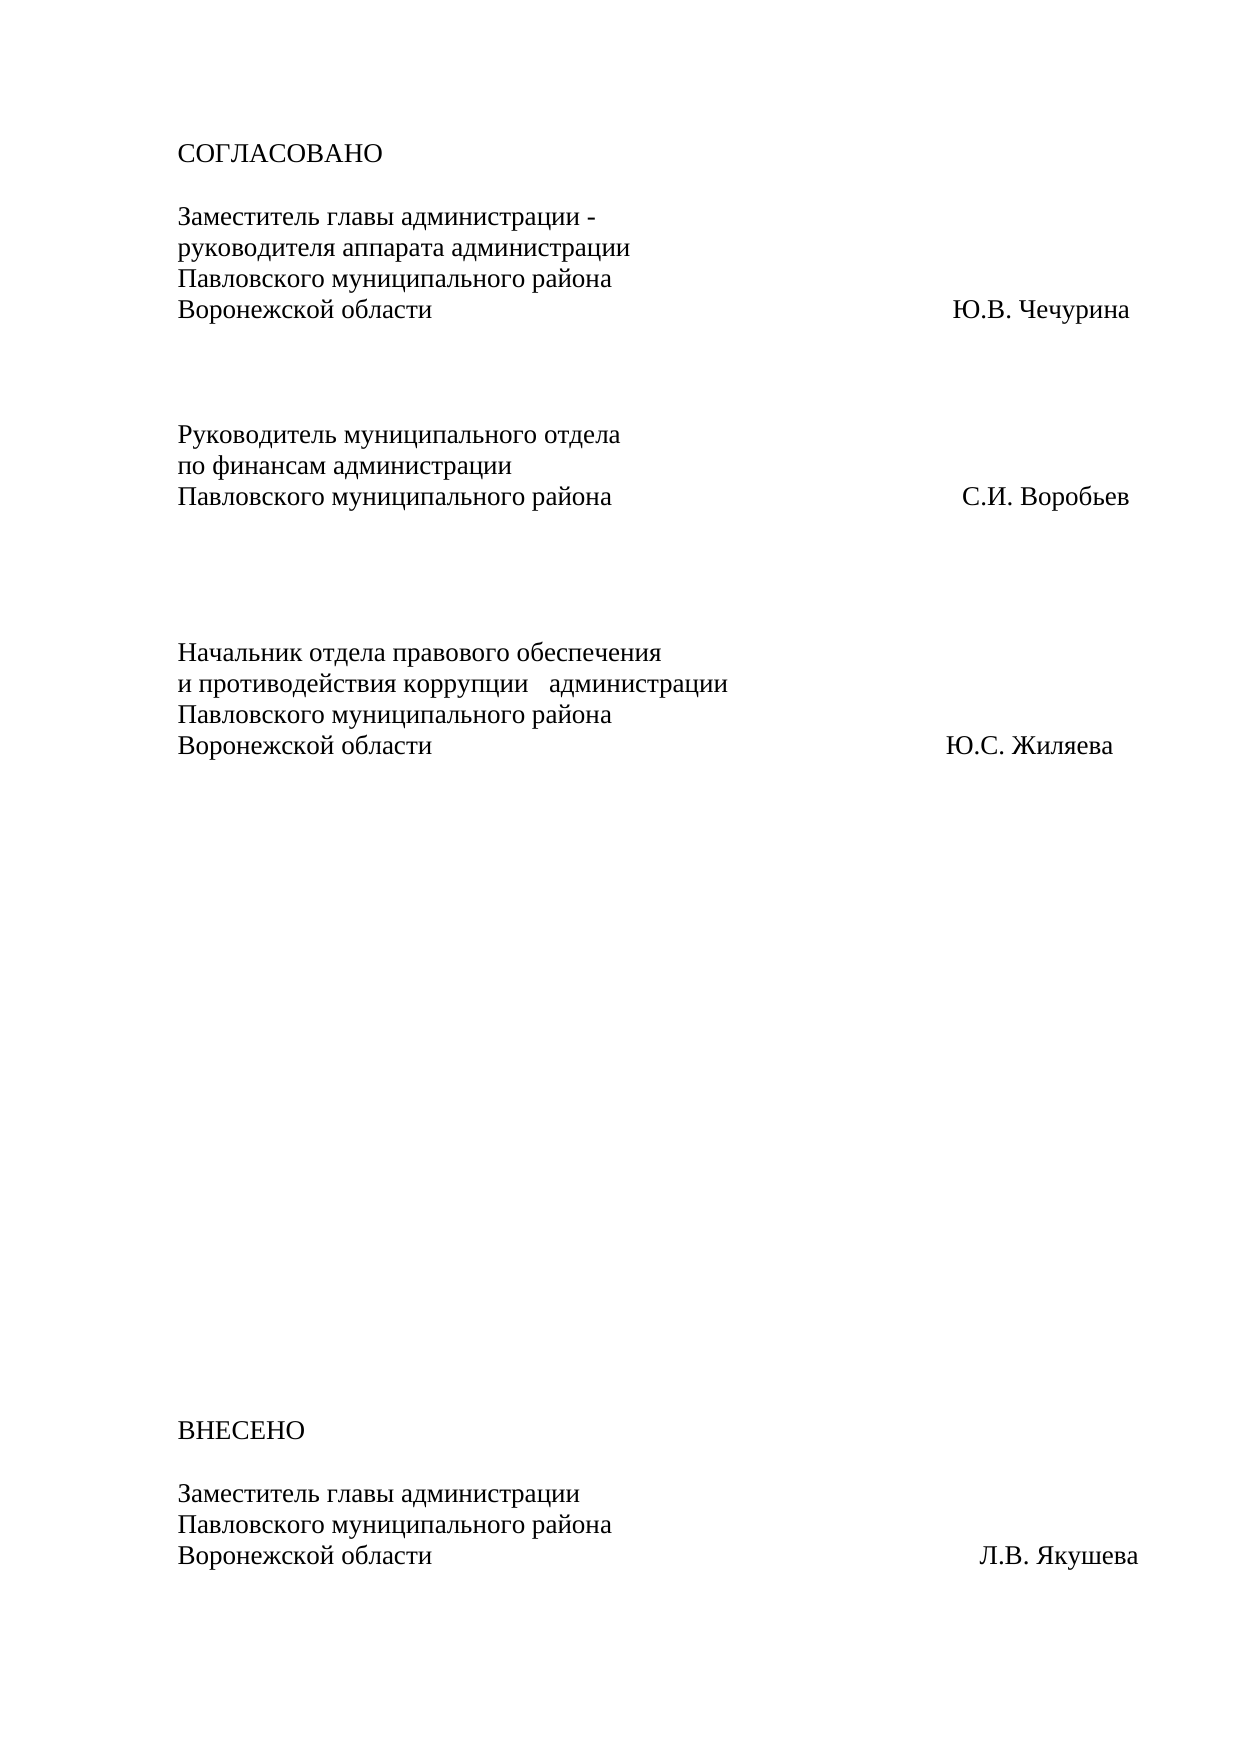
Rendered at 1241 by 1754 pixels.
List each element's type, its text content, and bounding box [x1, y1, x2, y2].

text руководителя аппарата администрации [177, 231, 1152, 262]
text Руководитель муниципального отдела [177, 418, 1152, 449]
text Заместитель главы администрации - [177, 200, 1152, 231]
text по финансам администрации [177, 449, 1152, 480]
text Воронежской области Л.В. Якушева [177, 1539, 1152, 1570]
text Заместитель главы администрации [177, 1477, 1152, 1508]
text ВНЕСЕНО [177, 1414, 1152, 1446]
text Воронежской области Ю.С. Жиляева [177, 729, 1152, 760]
text Павловского муниципального района [177, 262, 1152, 293]
text Воронежской области Ю.В. Чечурина [177, 293, 1152, 324]
text Павловского муниципального района [177, 1508, 1152, 1539]
text Начальник отдела правового обеспечения [177, 636, 1152, 667]
text Павловского муниципального района С.И. Воробьев [177, 480, 1152, 511]
text СОГЛАСОВАНО [177, 137, 1152, 169]
text Павловского муниципального района [177, 698, 1152, 729]
text и противодействия коррупции администрации [177, 667, 1152, 698]
